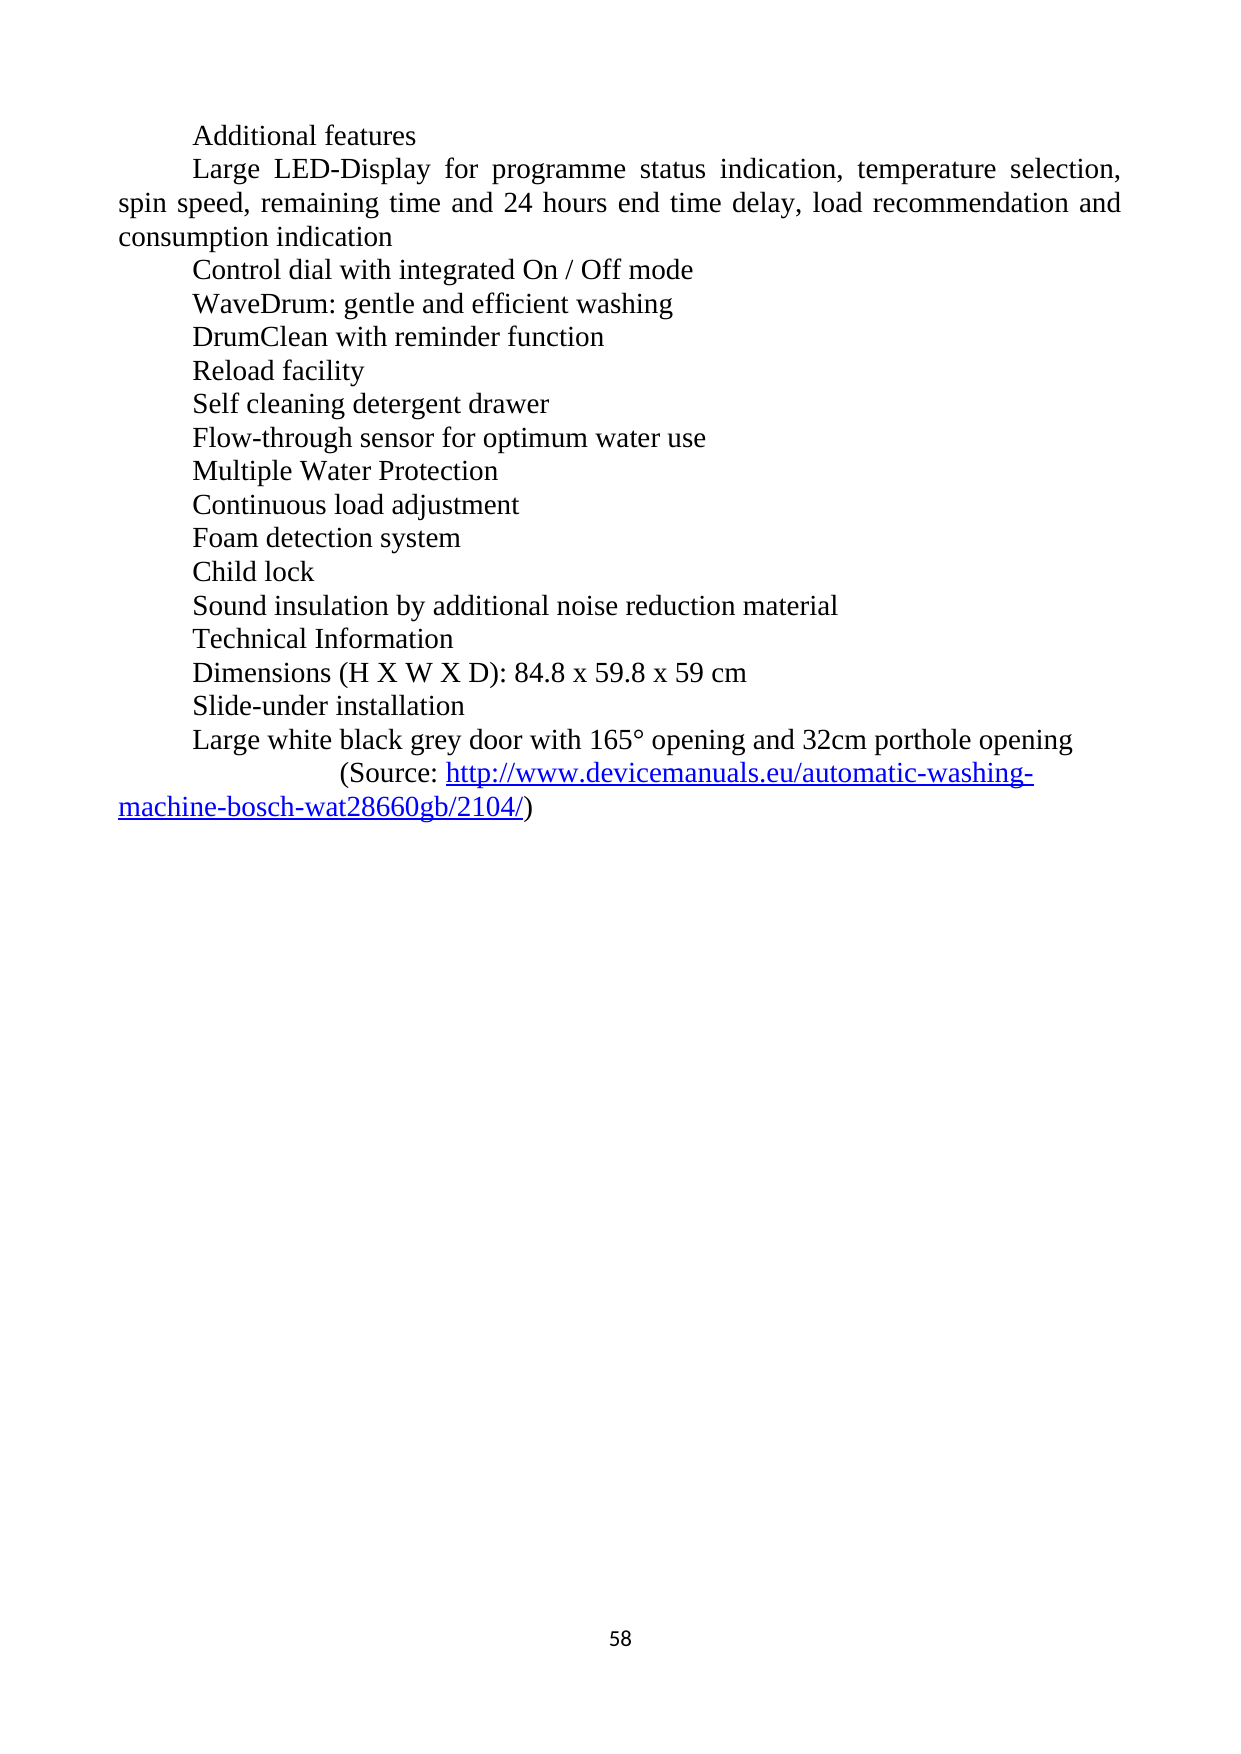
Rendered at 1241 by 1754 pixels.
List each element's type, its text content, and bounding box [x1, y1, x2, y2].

text (Source: http://www.devicemanuals.eu/automatic-washing-machine-bosch-wat28660gb/2104/) [118, 755, 1122, 822]
text Control dial with integrated On / Off mode [118, 252, 1122, 286]
text Reload facility [118, 353, 1122, 386]
text DrumClean with reminder function [118, 319, 1122, 353]
text Foam detection system [118, 521, 1122, 554]
text Child lock [118, 554, 1122, 588]
text WaveDrum: gentle and efficient washing [118, 286, 1122, 319]
text Additional features [118, 118, 1122, 152]
text Self cleaning detergent drawer [118, 386, 1122, 420]
text Dimensions (H X W X D): 84.8 x 59.8 x 59 cm [118, 655, 1122, 688]
text Multiple Water Protection [118, 453, 1122, 487]
text Continuous load adjustment [118, 487, 1122, 521]
text Large white black grey door with 165° opening and 32cm porthole opening [118, 722, 1122, 755]
text Flow-through sensor for optimum water use [118, 420, 1122, 453]
text Slide-under installation [118, 688, 1122, 722]
text Large LED-Display for programme status indication, temperature selection, spin speed, remaining time and 24 hours end time delay, load recommendation and consumption indication [118, 152, 1122, 252]
text Sound insulation by additional noise reduction material [118, 588, 1122, 621]
text Technical Information [118, 621, 1122, 655]
